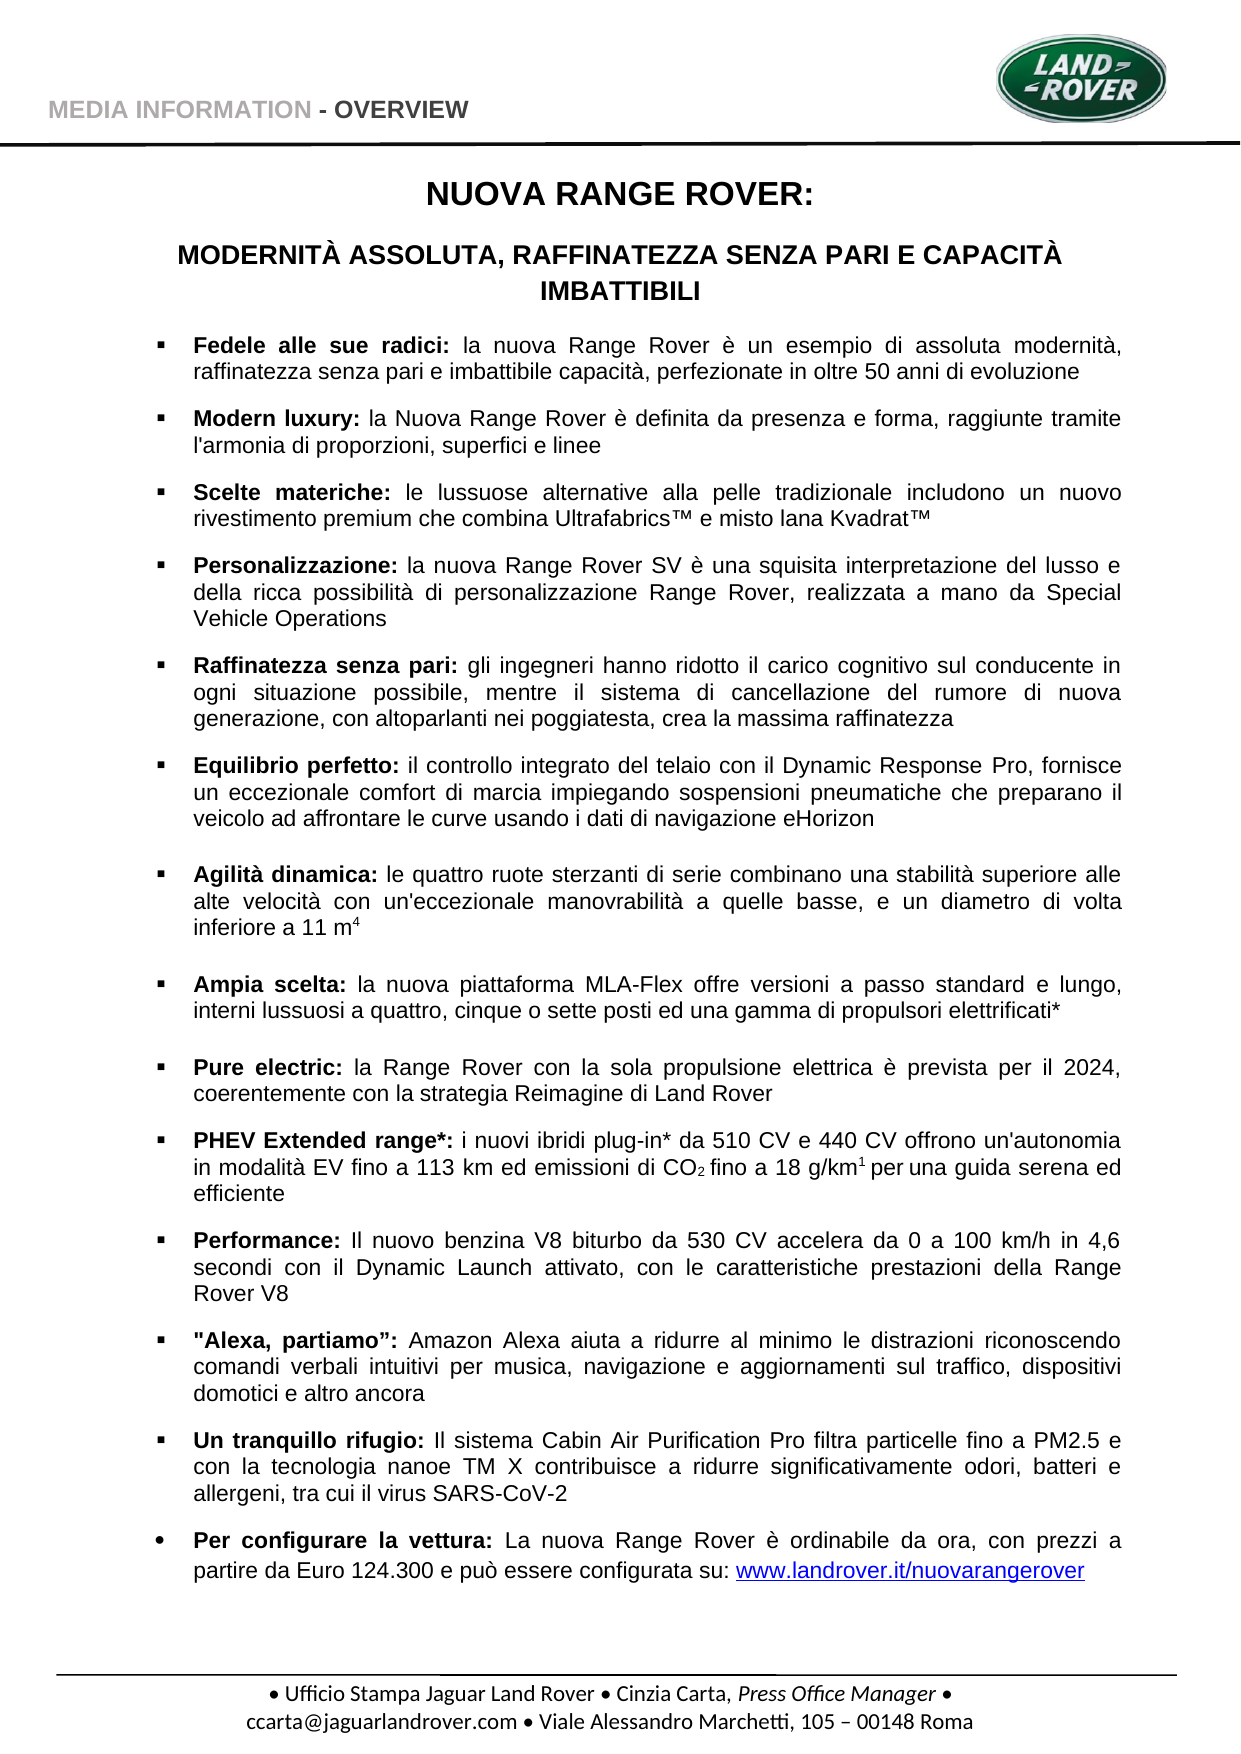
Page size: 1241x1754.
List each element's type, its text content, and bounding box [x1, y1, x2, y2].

list Equilibrio perfetto: il controllo integrato del telaio con il Dynamic Response Pro, fornisce un eccezionale comfort di marcia impiegando sospensioni pneumatiche che preparano il veicolo ad affrontare le curve usando i dati di navigazione eHorizon [156, 752, 1122, 831]
list Raffinatezza senza pari: gli ingegneri hanno ridotto il carico cognitivo sul conducente in ogni situazione possibile, mentre il sistema di cancellazione del rumore di nuova generazione, con altoparlanti nei poggiatesta, crea la massima raffinatezza [156, 652, 1122, 731]
list Performance: Il nuovo benzina V8 biturbo da 530 CV accelera da 0 a 100 km/h in 4,6 secondi con il Dynamic Launch attivato, con le caratteristiche prestazioni della Range Rover V8 [156, 1227, 1122, 1306]
text MODERNITÀ ASSOLUTA, RAFFINATEZZA SENZA PARI E CAPACITÀ IMBATTIBILI [118, 239, 1122, 306]
list Personalizzazione: la nuova Range Rover SV è una squisita interpretazione del lusso e della ricca possibilità di personalizzazione Range Rover, realizzata a mano da Special Vehicle Operations [156, 552, 1122, 631]
list PHEV Extended range*: i nuovi ibridi plug-in* da 510 CV e 440 CV offrono un'autonomia in modalità EV fino a 113 km ed emissioni di CO2 fino a 18 g/km1 per una guida serena ed efficiente [156, 1127, 1122, 1206]
list Modern luxury: la Nuova Range Rover è definita da presenza e forma, raggiunte tramite l'armonia di proporzioni, superfici e linee [156, 405, 1122, 458]
list Ampia scelta: la nuova piattaforma MLA-Flex offre versioni a passo standard e lungo, interni lussuosi a quattro, cinque o sette posti ed una gamma di propulsori elettrificati* [156, 971, 1122, 1023]
list Per configurare la vettura: La nuova Range Rover è ordinabile da ora, con prezzi a partire da Euro 124.300 e può essere configurata su: www.landrover.it/nuovarangerover [156, 1527, 1122, 1583]
text NUOVA RANGE ROVER: [118, 174, 1122, 212]
list "Alexa, partiamo”: Amazon Alexa aiuta a ridurre al minimo le distrazioni riconoscendo comandi verbali intuitivi per musica, navigazione e aggiornamenti sul traffico, dispositivi domotici e altro ancora [156, 1327, 1122, 1406]
list Un tranquillo rifugio: Il sistema Cabin Air Purification Pro filtra particelle fino a PM2.5 e con la tecnologia nanoe TM X contribuisce a ridurre significativamente odori, batteri e allergeni, tra cui il virus SARS-CoV-2 [156, 1427, 1122, 1506]
list Agilità dinamica: le quattro ruote sterzanti di serie combinano una stabilità superiore alle alte velocità con un'eccezionale manovrabilità a quelle basse, e un diametro di volta inferiore a 11 m4 [156, 861, 1122, 941]
list Pure electric: la Range Rover con la sola propulsione elettrica è prevista per il 2024, coerentemente con la strategia Reimagine di Land Rover [156, 1054, 1122, 1106]
picture [994, 34, 1167, 122]
list Fedele alle sue radici: la nuova Range Rover è un esempio di assoluta modernità, raffinatezza senza pari e imbattibile capacità, perfezionate in oltre 50 anni di evoluzione [156, 332, 1122, 384]
list Scelte materiche: le lussuose alternative alla pelle tradizionale includono un nuovo rivestimento premium che combina Ultrafabrics™ e misto lana Kvadrat™ [156, 479, 1122, 532]
